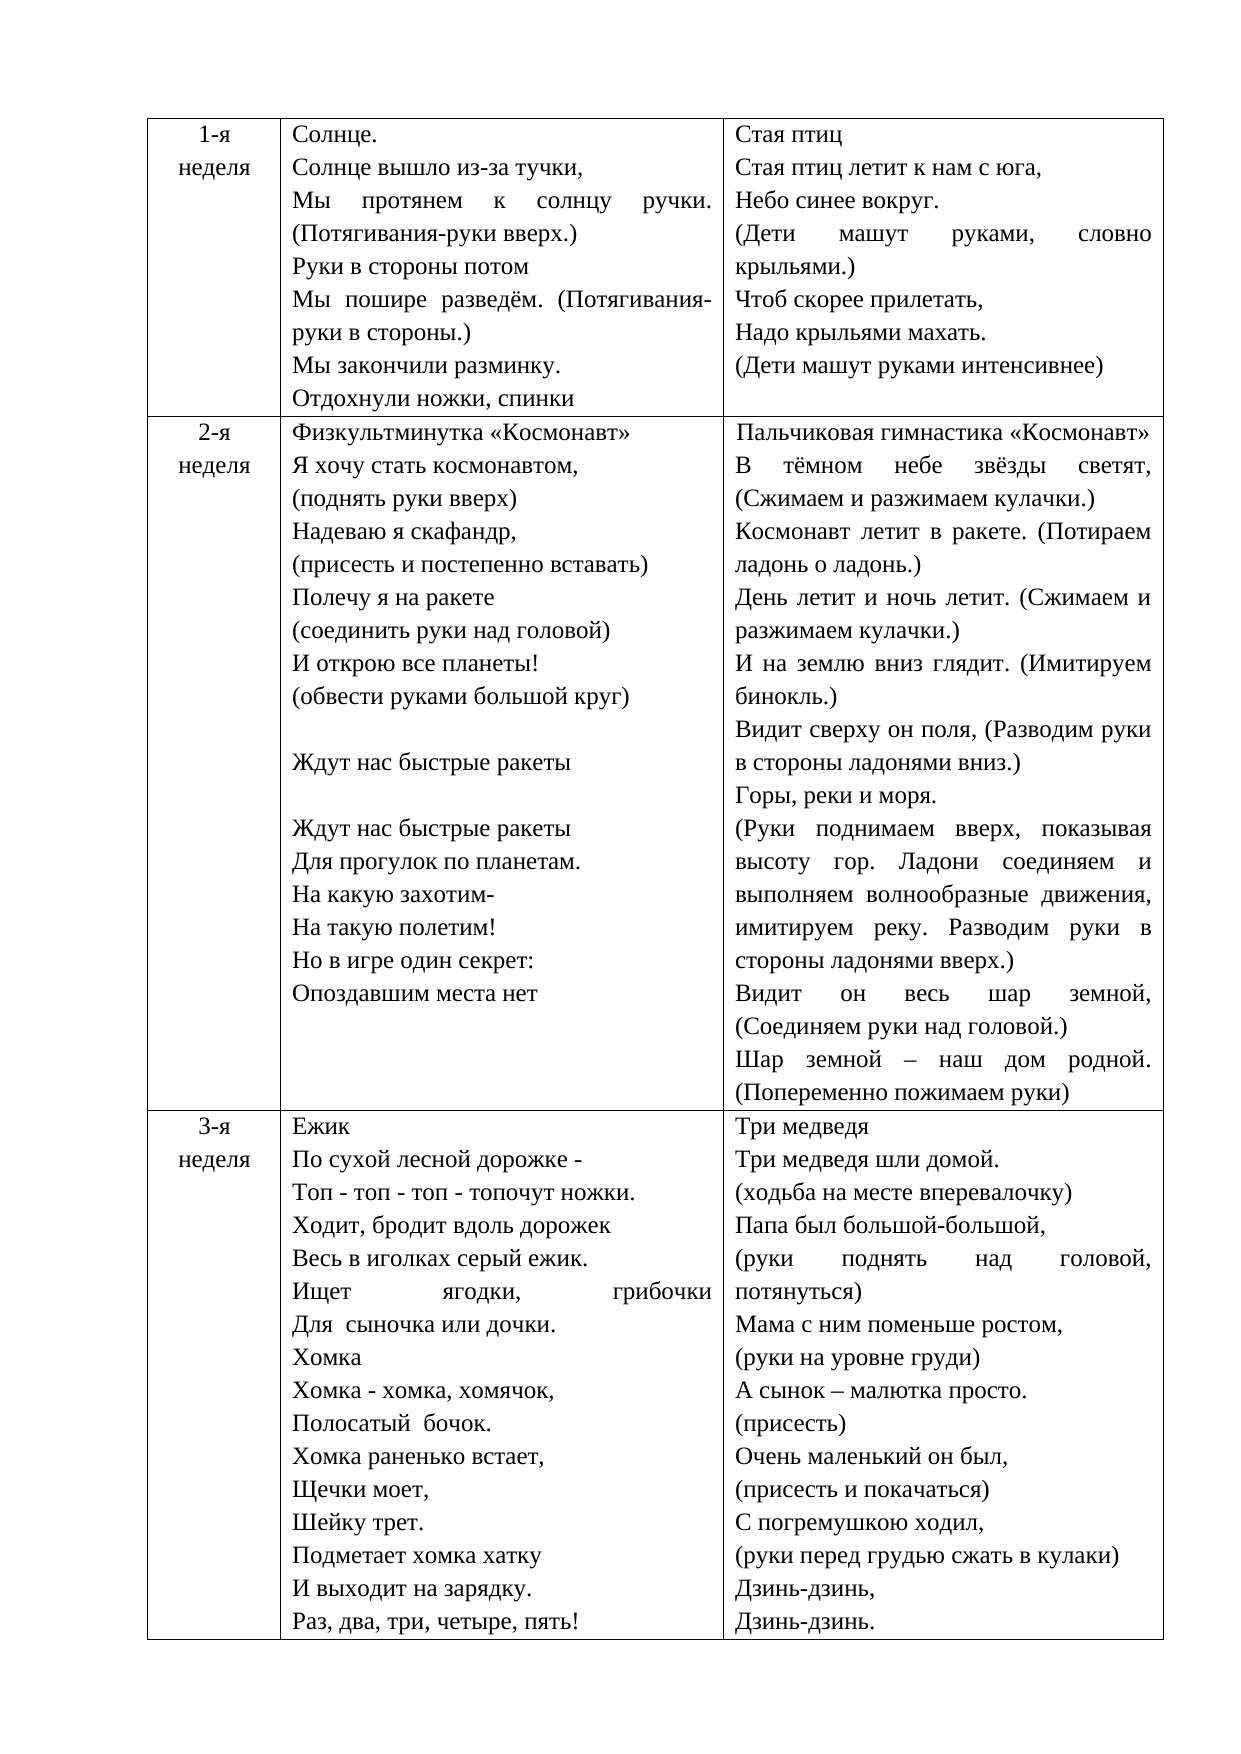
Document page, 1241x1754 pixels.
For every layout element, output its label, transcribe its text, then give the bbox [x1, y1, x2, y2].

table_cell 3-я неделя [148, 1111, 280, 1639]
table_cell Пальчиковая гимнастика «Космонавт» В тёмном небе звёзды светят, (Сжимаем и разжимаем кулачки.) Космонавт летит в ракете. (Потираем ладонь о ладонь.) День летит и ночь летит. (Сжимаем и разжимаем кулачки.) И на землю вниз глядит. (Имитируем бинокль.) Видит сверху он поля, (Разводим руки в стороны ладонями вниз.) Горы, реки и моря. (Руки поднимаем вверх, показывая высоту гор. Ладони соединяем и выполняем волнообразные движения, имитируем реку. Разводим руки в стороны ладонями вверх.) Видит он весь шар земной, (Соединяем руки над головой.) Шар земной – наш дом родной. (Попеременно пожимаем руки) [724, 417, 1163, 1110]
table_cell Физкультминутка «Космонавт» Я хочу стать космонавтом, (поднять руки вверх) Надеваю я скафандр, (присесть и постепенно вставать) Полечу я на ракете (соединить руки над головой) И открою все планеты! (обвести руками большой круг) Ждут нас быстрые ракеты Ждут нас быстрые ракеты Для прогулок по планетам. На какую захотим- На такую полетим! Но в игре один секрет: Опоздавшим места нет [281, 417, 723, 1110]
table_cell Стая птиц Стая птиц летит к нам с юга, Небо синее вокруг. (Дети машут руками, словно крыльями.) Чтоб скорее прилетать, Надо крыльями махать. (Дети машут руками интенсивнее) [724, 119, 1163, 416]
table_cell 1-я неделя [148, 119, 280, 416]
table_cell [724, 1111, 1163, 1639]
table_cell Солнце. Солнце вышло из-за тучки, Мы протянем к солнцу ручки. (Потягивания-руки вверх.) Руки в стороны потом Мы пошире разведём. (Потягивания-руки в стороны.) Мы закончили разминку. Отдохнули ножки, спинки [281, 119, 723, 416]
table_cell 2-я неделя [148, 417, 280, 1110]
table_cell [281, 1111, 723, 1639]
